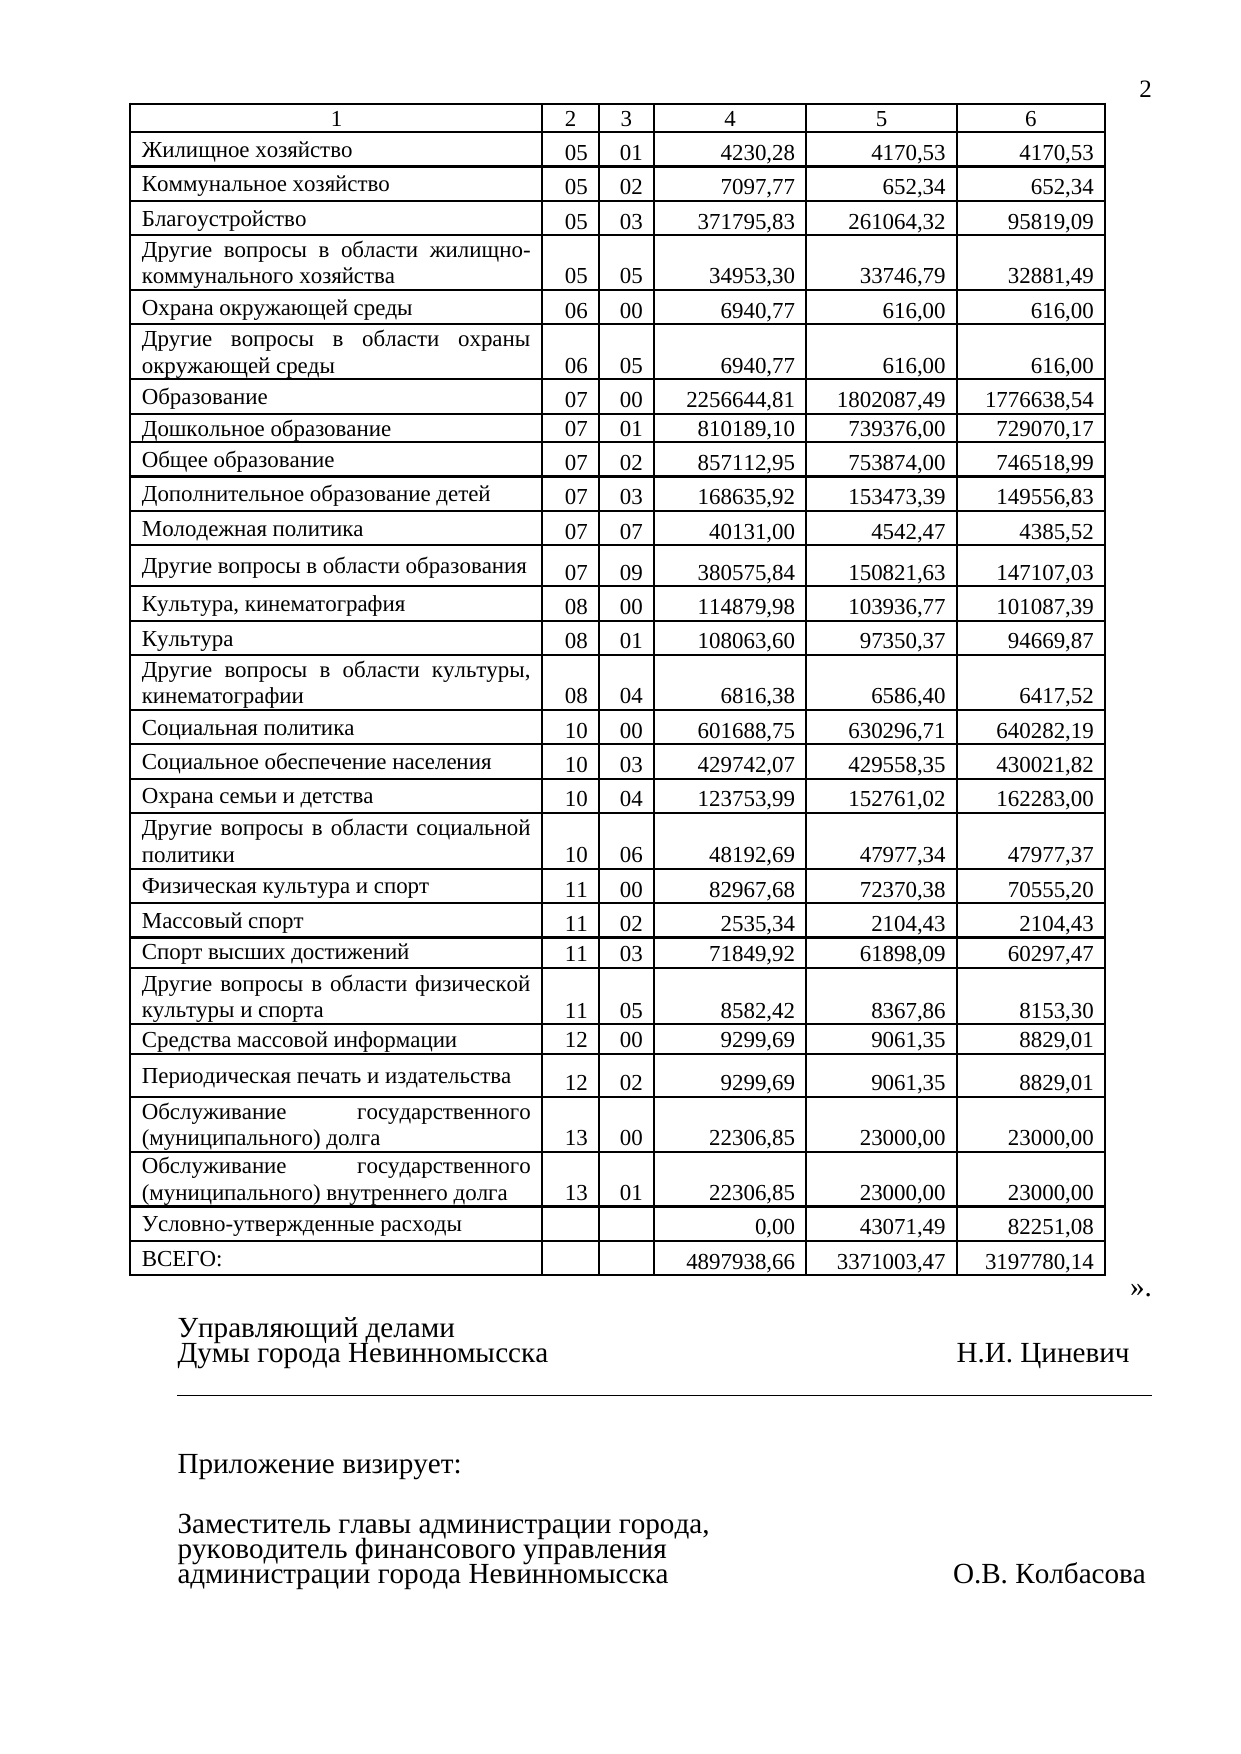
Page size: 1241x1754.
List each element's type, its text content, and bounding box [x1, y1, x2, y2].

table_cell ВСЕГО: [131, 1242, 541, 1274]
table_cell Культура, кинематография [131, 587, 541, 619]
table_cell 0,00 [655, 1208, 805, 1240]
table_cell 103936,77 [807, 587, 956, 619]
table_cell 07 [600, 512, 653, 544]
table_cell 10 [543, 780, 598, 812]
table_cell 4542,47 [807, 512, 956, 544]
table_cell 153473,39 [807, 478, 956, 510]
table_cell 61898,09 [807, 939, 956, 967]
table_cell 11 [543, 939, 598, 967]
table_cell 33746,79 [807, 236, 956, 289]
table_cell 6816,38 [655, 656, 805, 709]
table_cell Обслуживание государственного (муниципального) внутреннего долга [131, 1153, 541, 1205]
table_cell 123753,99 [655, 780, 805, 812]
table_cell 810189,10 [655, 415, 805, 441]
table_cell 11 [543, 870, 598, 902]
table_cell 168635,92 [655, 478, 805, 510]
table_cell Общее образование [131, 443, 541, 475]
table_cell 04 [600, 656, 653, 709]
table_cell [543, 1208, 598, 1240]
text руководитель финансового управления [365, 1538, 1152, 1563]
table_cell Охрана семьи и детства [131, 780, 541, 812]
table_cell 9061,35 [807, 1025, 956, 1053]
table_cell 00 [600, 711, 653, 743]
table_cell 12 [543, 1025, 598, 1053]
table_cell 371795,83 [655, 202, 805, 234]
table_cell 2104,43 [958, 904, 1104, 936]
table_cell Другие вопросы в области жилищно-коммунального хозяйства [131, 236, 541, 289]
table_cell 97350,37 [807, 622, 956, 654]
table_cell 601688,75 [655, 711, 805, 743]
table_cell 06 [543, 325, 598, 378]
table_cell 108063,60 [655, 622, 805, 654]
table_header 2 [543, 105, 598, 131]
table_cell 00 [600, 1098, 653, 1151]
table_cell 02 [600, 443, 653, 475]
table_cell Другие вопросы в области социальной политики [131, 814, 541, 868]
table_cell 47977,34 [807, 814, 956, 868]
table_cell Благоустройство [131, 202, 541, 234]
table_cell 00 [600, 870, 653, 902]
table_cell 6417,52 [958, 656, 1104, 709]
table_cell 9299,69 [655, 1055, 805, 1096]
table_cell 10 [543, 745, 598, 777]
table_cell 380575,84 [655, 546, 805, 585]
table_cell 02 [600, 1055, 653, 1096]
table_cell 08 [543, 656, 598, 709]
text Приложение визирует: [177, 1446, 1152, 1480]
table_cell 70555,20 [958, 870, 1104, 902]
table_cell 1802087,49 [807, 380, 956, 412]
table_cell 152761,02 [807, 780, 956, 812]
table_cell 652,34 [807, 168, 956, 200]
text Заместитель главы администрации города, [177, 1513, 1152, 1538]
table_cell Другие вопросы в области культуры, кинематографии [131, 656, 541, 709]
table_header 6 [958, 105, 1104, 131]
table_cell Социальная политика [131, 711, 541, 743]
table_header 4 [655, 105, 805, 131]
table_cell 729070,17 [958, 415, 1104, 441]
table_cell 01 [600, 133, 653, 165]
table_cell 23000,00 [958, 1153, 1104, 1205]
table_cell 03 [600, 745, 653, 777]
table_cell 08 [543, 622, 598, 654]
table_cell [543, 1242, 598, 1274]
table_cell 2256644,81 [655, 380, 805, 412]
table_cell 01 [600, 1153, 653, 1205]
table_cell 9061,35 [807, 1055, 956, 1096]
table_cell 753874,00 [807, 443, 956, 475]
table_cell 149556,83 [958, 478, 1104, 510]
table_cell 22306,85 [655, 1153, 805, 1205]
table_cell 4230,28 [655, 133, 805, 165]
table_cell 12 [543, 1055, 598, 1096]
table_cell 8582,42 [655, 969, 805, 1023]
table_cell 4170,53 [958, 133, 1104, 165]
table_cell 640282,19 [958, 711, 1104, 743]
table_cell 07 [543, 380, 598, 412]
table_cell 05 [600, 236, 653, 289]
table_cell 4385,52 [958, 512, 1104, 544]
table_cell 6586,40 [807, 656, 956, 709]
text Думы города Невинномысска Н.И. Циневич [194, 1343, 1039, 1368]
table_cell 2535,34 [655, 904, 805, 936]
table_cell 00 [600, 1025, 653, 1053]
table_cell 23000,00 [807, 1098, 956, 1151]
table_cell 04 [600, 780, 653, 812]
table_cell Физическая культура и спорт [131, 870, 541, 902]
table_cell 10 [543, 814, 598, 868]
table_cell 162283,00 [958, 780, 1104, 812]
table_cell 4170,53 [807, 133, 956, 165]
table_cell 3197780,14 [958, 1242, 1104, 1274]
table_cell 22306,85 [655, 1098, 805, 1151]
table_cell 857112,95 [655, 443, 805, 475]
table_cell 05 [600, 325, 653, 378]
table_cell 71849,92 [655, 939, 805, 967]
table_cell 6940,77 [655, 291, 805, 323]
table_cell Средства массовой информации [131, 1025, 541, 1053]
table_cell 82967,68 [655, 870, 805, 902]
table_cell 01 [600, 622, 653, 654]
table_cell 94669,87 [958, 622, 1104, 654]
table_cell 05 [543, 236, 598, 289]
table_cell 07 [543, 443, 598, 475]
table_cell 07 [543, 546, 598, 585]
table_cell 429558,35 [807, 745, 956, 777]
table_cell 616,00 [958, 325, 1104, 378]
table_cell 616,00 [807, 291, 956, 323]
text руководитель финансового управления [177, 1538, 362, 1563]
table_cell Дополнительное образование детей [131, 478, 541, 510]
text администрации города Невинномысска О.В. Колбасова [177, 1563, 1169, 1588]
table_cell 48192,69 [655, 814, 805, 868]
table_cell 00 [600, 291, 653, 323]
table_cell 147107,03 [958, 546, 1104, 585]
table_cell 616,00 [958, 291, 1104, 323]
table_cell 23000,00 [807, 1153, 956, 1205]
table_cell 430021,82 [958, 745, 1104, 777]
table_cell 101087,39 [958, 587, 1104, 619]
table_cell 47977,37 [958, 814, 1104, 868]
table_cell Другие вопросы в области физической культуры и спорта [131, 969, 541, 1023]
table_cell Коммунальное хозяйство [131, 168, 541, 200]
table_cell 43071,49 [807, 1208, 956, 1240]
text Думы города Невинномысска Н.И. Циневич [1038, 1343, 1169, 1368]
text Управляющий делами [177, 1318, 1152, 1343]
table_cell Молодежная политика [131, 512, 541, 544]
table_cell 1776638,54 [958, 380, 1104, 412]
table_header 1 [131, 105, 541, 131]
table_cell 8367,86 [807, 969, 956, 1023]
text ». [177, 1276, 1152, 1301]
table_cell 23000,00 [958, 1098, 1104, 1151]
table_cell 652,34 [958, 168, 1104, 200]
table_cell 60297,47 [958, 939, 1104, 967]
table_cell 4897938,66 [655, 1242, 805, 1274]
table_cell 05 [543, 202, 598, 234]
table_cell Массовый спорт [131, 904, 541, 936]
table_cell 11 [543, 904, 598, 936]
table_cell 429742,07 [655, 745, 805, 777]
table_cell Культура [131, 622, 541, 654]
table_cell Социальное обеспечение населения [131, 745, 541, 777]
table_cell Спорт высших достижений [131, 939, 541, 967]
table_cell 746518,99 [958, 443, 1104, 475]
table_cell Условно-утвержденные расходы [131, 1208, 541, 1240]
table_header 3 [600, 105, 653, 131]
table_cell 150821,63 [807, 546, 956, 585]
table_cell [600, 1242, 653, 1274]
table_cell 05 [600, 969, 653, 1023]
table_cell Другие вопросы в области образования [131, 546, 541, 585]
table_cell 00 [600, 587, 653, 619]
table_cell 06 [543, 291, 598, 323]
table_cell 03 [600, 939, 653, 967]
table_cell 630296,71 [807, 711, 956, 743]
table_cell 3371003,47 [807, 1242, 956, 1274]
table_cell 07 [543, 478, 598, 510]
table_cell 05 [543, 168, 598, 200]
table_cell 09 [600, 546, 653, 585]
table_cell 72370,38 [807, 870, 956, 902]
table_cell Обслуживание государственного (муниципального) долга [131, 1098, 541, 1151]
table_cell 6940,77 [655, 325, 805, 378]
table_cell 40131,00 [655, 512, 805, 544]
table_cell 9299,69 [655, 1025, 805, 1053]
table_cell 10 [543, 711, 598, 743]
table_cell 02 [600, 904, 653, 936]
table_cell 8153,30 [958, 969, 1104, 1023]
table_cell 34953,30 [655, 236, 805, 289]
table_cell 616,00 [807, 325, 956, 378]
table_cell Другие вопросы в области охраны окружающей среды [131, 325, 541, 378]
table_cell 7097,77 [655, 168, 805, 200]
table_cell Периодическая печать и издательства [131, 1055, 541, 1096]
table_header 5 [807, 105, 956, 131]
table_cell 32881,49 [958, 236, 1104, 289]
table_cell 261064,32 [807, 202, 956, 234]
table_cell 00 [600, 380, 653, 412]
table_cell 05 [543, 133, 598, 165]
table_cell 03 [600, 202, 653, 234]
table_cell 06 [600, 814, 653, 868]
table_cell 95819,09 [958, 202, 1104, 234]
table_cell Дошкольное образование [131, 415, 541, 441]
table_cell Образование [131, 380, 541, 412]
table_cell 2104,43 [807, 904, 956, 936]
table_cell 02 [600, 168, 653, 200]
table_cell [600, 1208, 653, 1240]
table_cell 13 [543, 1098, 598, 1151]
table_cell 8829,01 [958, 1055, 1104, 1096]
table_cell 114879,98 [655, 587, 805, 619]
table_cell 08 [543, 587, 598, 619]
table_cell 13 [543, 1153, 598, 1205]
table_cell 01 [600, 415, 653, 441]
table_cell 03 [600, 478, 653, 510]
table_cell 07 [543, 415, 598, 441]
table_cell Жилищное хозяйство [131, 133, 541, 165]
table_cell 82251,08 [958, 1208, 1104, 1240]
table_cell Охрана окружающей среды [131, 291, 541, 323]
table_cell 8829,01 [958, 1025, 1104, 1053]
table_cell 07 [543, 512, 598, 544]
table_cell 11 [543, 969, 598, 1023]
table_cell 739376,00 [807, 415, 956, 441]
